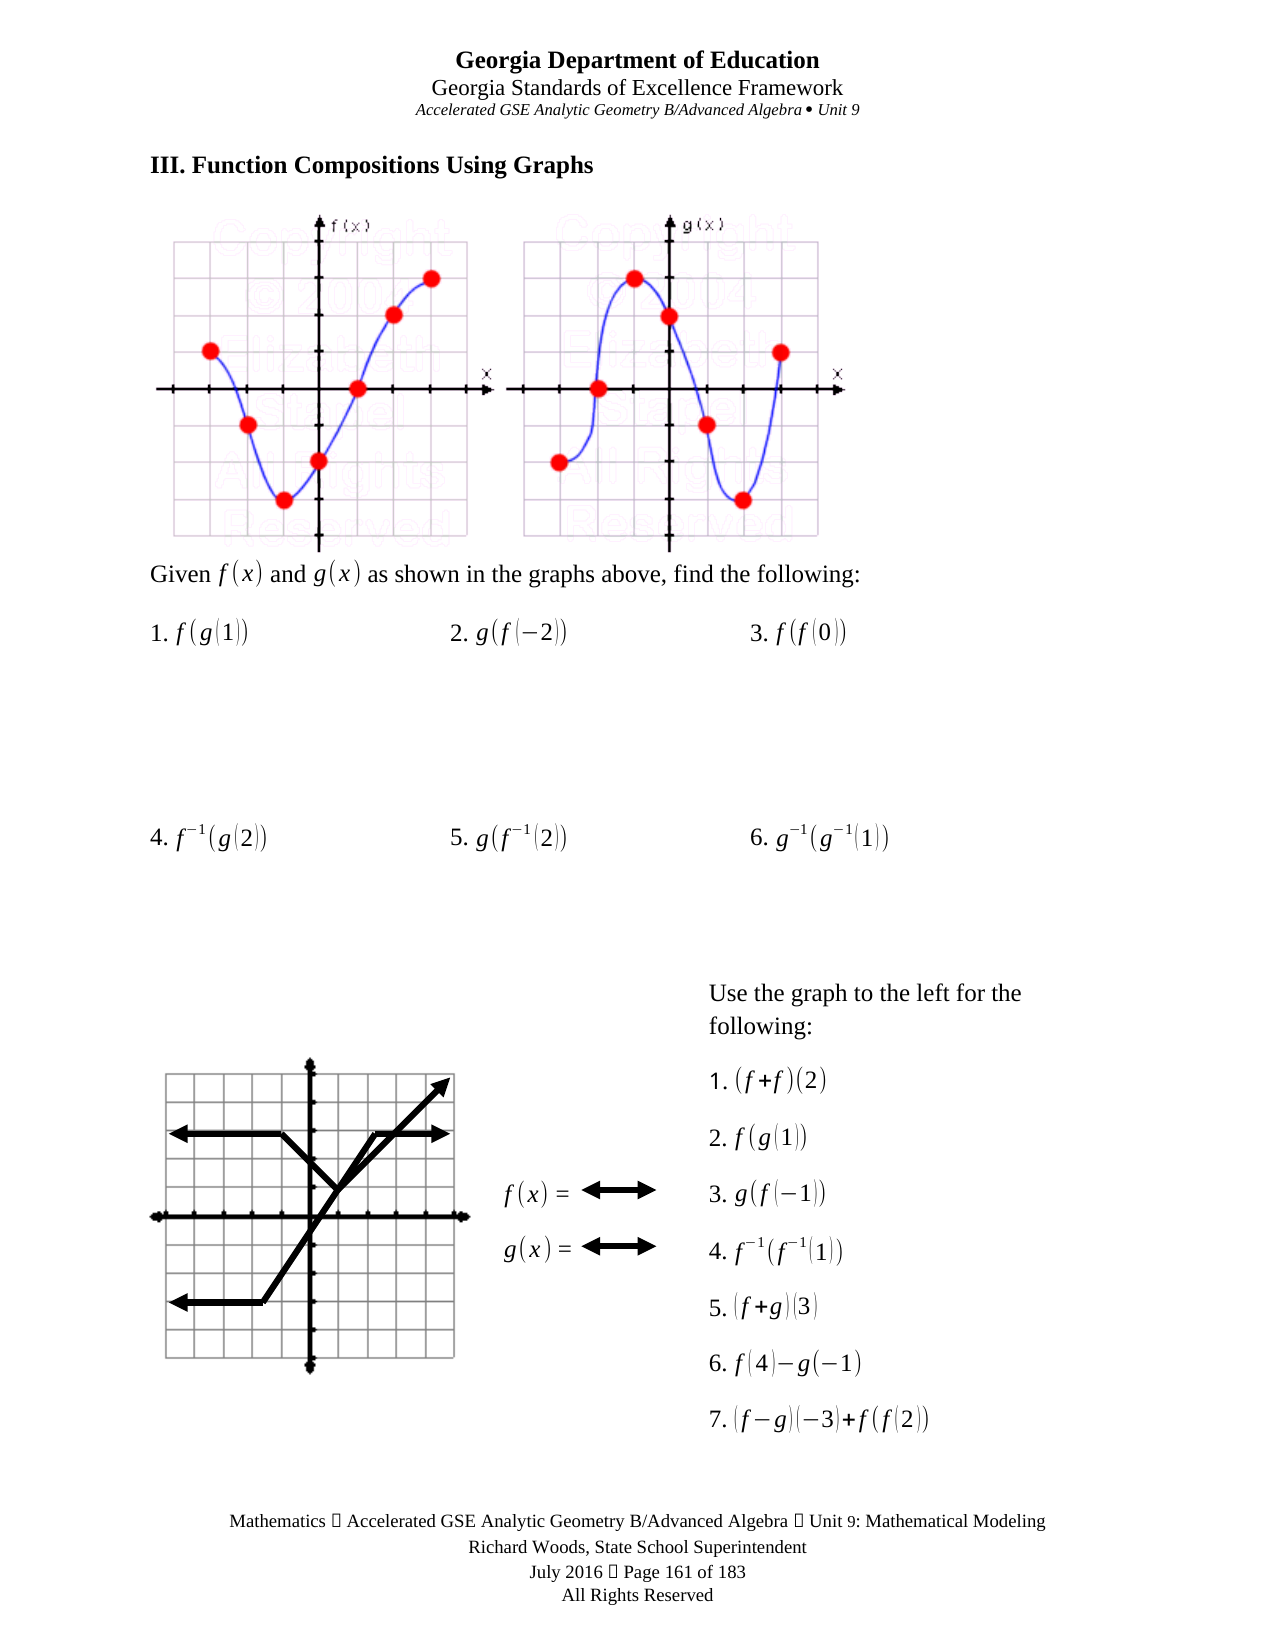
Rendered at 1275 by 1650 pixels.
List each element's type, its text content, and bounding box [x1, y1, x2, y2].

text III. Function Compositions Using Graphs [150, 150, 1125, 179]
text 4. 5. 6. [150, 820, 1125, 853]
picture [150, 207, 852, 559]
text IV. Composition Extensions and Applications [150, 968, 1125, 997]
picture [131, 1039, 488, 1392]
text 1. 2. 3. [150, 617, 1125, 648]
